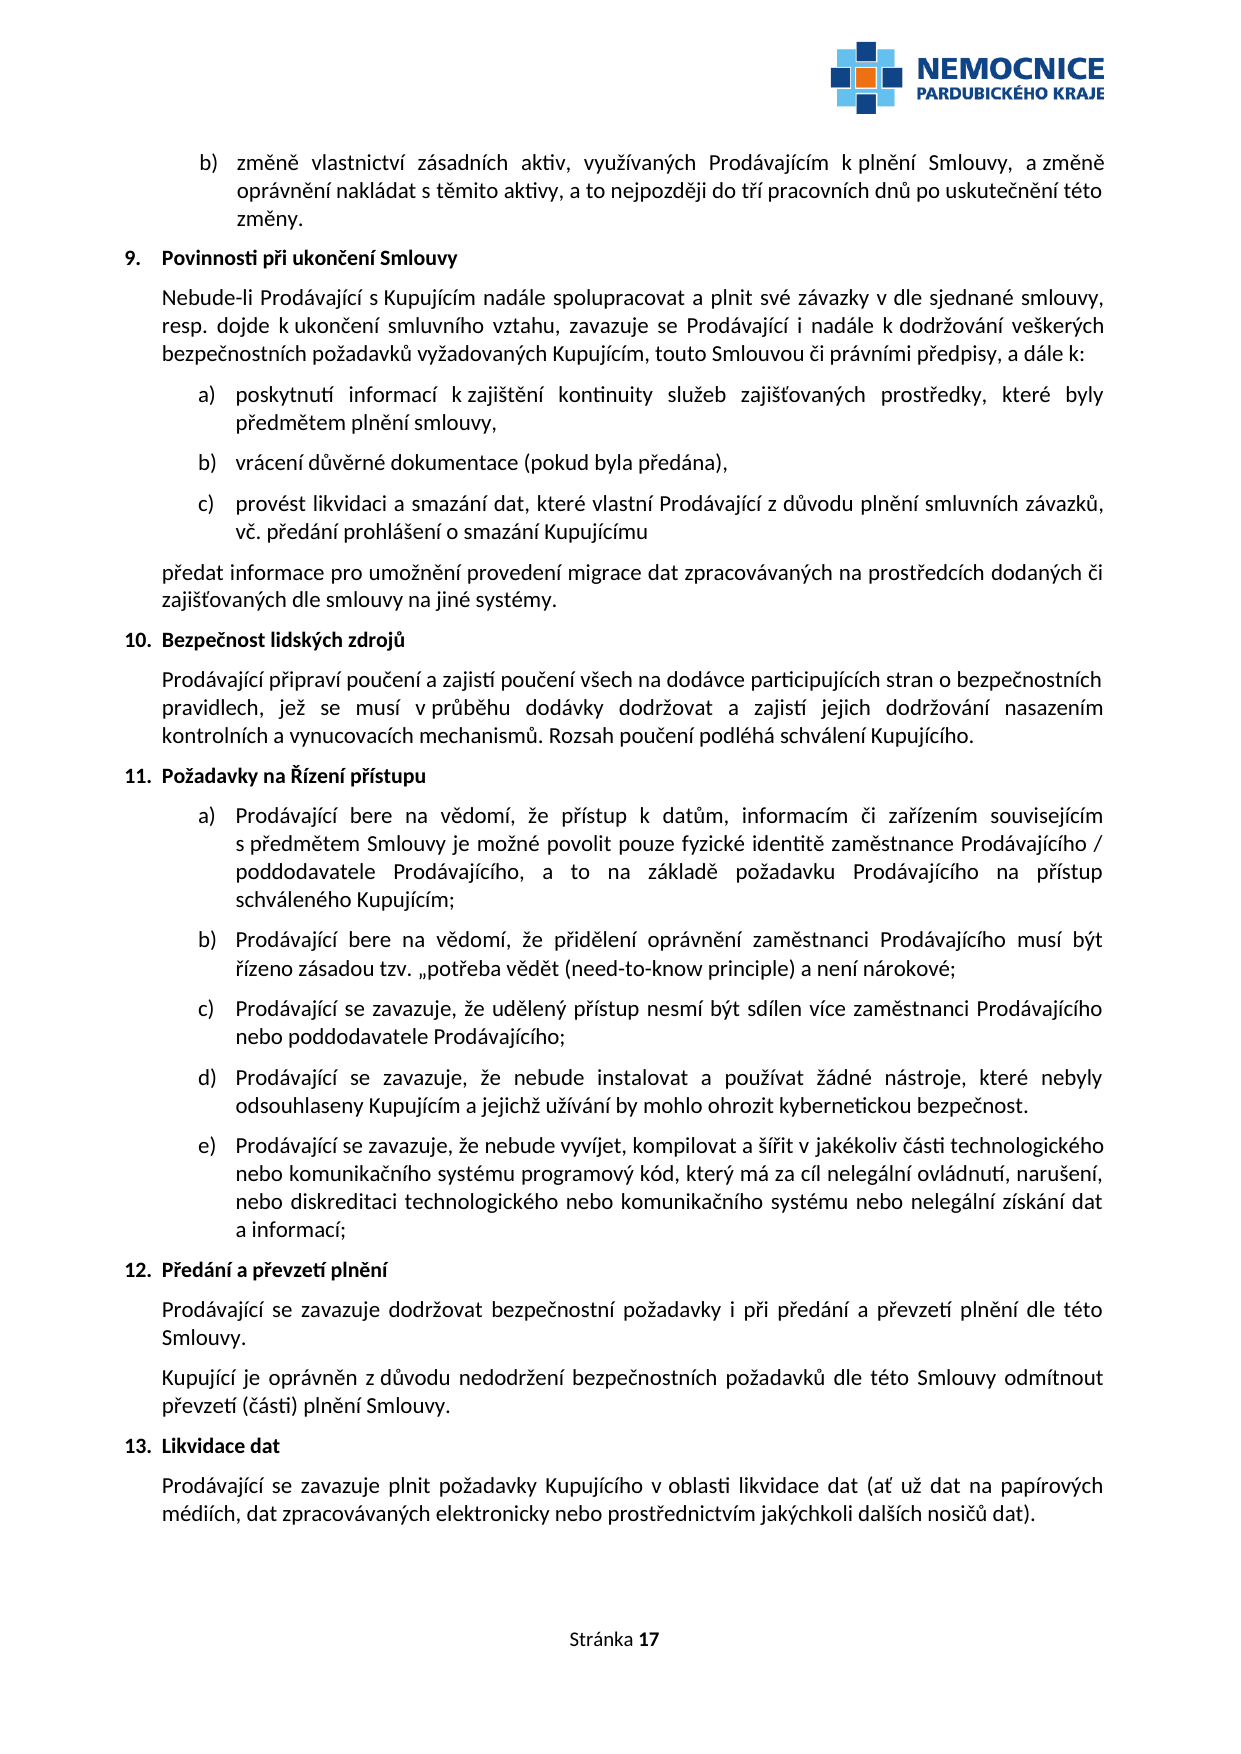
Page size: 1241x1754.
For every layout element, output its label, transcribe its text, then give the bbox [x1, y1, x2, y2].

list poskytnutí informací k zajištění kontinuity služeb zajišťovaných prostředky, které byly předmětem plnění smlouvy, [198, 380, 1104, 436]
list Povinnosti při ukončení Smlouvy [124, 244, 1104, 271]
picture [829, 41, 1104, 115]
text Prodávající se zavazuje dodržovat bezpečnostní požadavky i při předání a převzetí plnění dle této Smlouvy. [162, 1295, 1104, 1351]
list Prodávající se zavazuje, že udělený přístup nesmí být sdílen více zaměstnanci Prodávajícího nebo poddodavatele Prodávajícího; [198, 994, 1104, 1050]
list Prodávající se zavazuje, že nebude vyvíjet, kompilovat a šířit v jakékoliv části technologického nebo komunikačního systému programový kód, který má za cíl nelegální ovládnutí, narušení, nebo diskreditaci technologického nebo komunikačního systému nebo nelegální získání dat a informací; [198, 1131, 1104, 1243]
text Nebude-li Prodávající s Kupujícím nadále spolupracovat a plnit své závazky v dle sjednané smlouvy, resp. dojde k ukončení smluvního vztahu, zavazuje se Prodávající i nadále k dodržování veškerých bezpečnostních požadavků vyžadovaných Kupujícím, touto Smlouvou či právními předpisy, a dále k: [162, 283, 1104, 367]
text předat informace pro umožnění provedení migrace dat zpracovávaných na prostředcích dodaných či zajišťovaných dle smlouvy na jiné systémy. [162, 558, 1104, 614]
list vrácení důvěrné dokumentace (pokud byla předána), [198, 448, 1104, 477]
list Prodávající bere na vědomí, že přidělení oprávnění zaměstnanci Prodávajícího musí být řízeno zásadou tzv. „potřeba vědět (need-to-know principle) a není nárokové; [198, 926, 1104, 982]
list Bezpečnost lidských zdrojů [124, 626, 1104, 653]
list provést likvidaci a smazání dat, které vlastní Prodávající z důvodu plnění smluvních závazků, vč. předání prohlášení o smazání Kupujícímu [198, 489, 1104, 545]
list Požadavky na Řízení přístupu [124, 762, 1104, 788]
list Prodávající se zavazuje, že nebude instalovat a používat žádné nástroje, které nebyly odsouhlaseny Kupujícím a jejichž užívání by mohlo ohrozit kybernetickou bezpečnost. [198, 1063, 1104, 1119]
list Likvidace dat [124, 1432, 1104, 1459]
list Předání a převzetí plnění [124, 1256, 1104, 1282]
text Kupující je oprávněn z důvodu nedodržení bezpečnostních požadavků dle této Smlouvy odmítnout převzetí (části) plnění Smlouvy. [162, 1363, 1104, 1419]
list Prodávající bere na vědomí, že přístup k datům, informacím či zařízením souvisejícím s předmětem Smlouvy je možné povolit pouze fyzické identitě zaměstnance Prodávajícího / poddodavatele Prodávajícího, a to na základě požadavku Prodávajícího na přístup schváleného Kupujícím; [198, 801, 1104, 913]
list změně vlastnictví zásadních aktiv, využívaných Prodávajícím k plnění Smlouvy, a změně oprávnění nakládat s těmito aktivy, a to nejpozději do tří pracovních dnů po uskutečnění této změny. [199, 148, 1104, 232]
text Prodávající připraví poučení a zajistí poučení všech na dodávce participujících stran o bezpečnostních pravidlech, jež se musí v průběhu dodávky dodržovat a zajistí jejich dodržování nasazením kontrolních a vynucovacích mechanismů. Rozsah poučení podléhá schválení Kupujícího. [162, 665, 1104, 749]
text Prodávající se zavazuje plnit požadavky Kupujícího v oblasti likvidace dat (ať už dat na papírových médiích, dat zpracovávaných elektronicky nebo prostřednictvím jakýchkoli dalších nosičů dat). [162, 1471, 1104, 1527]
